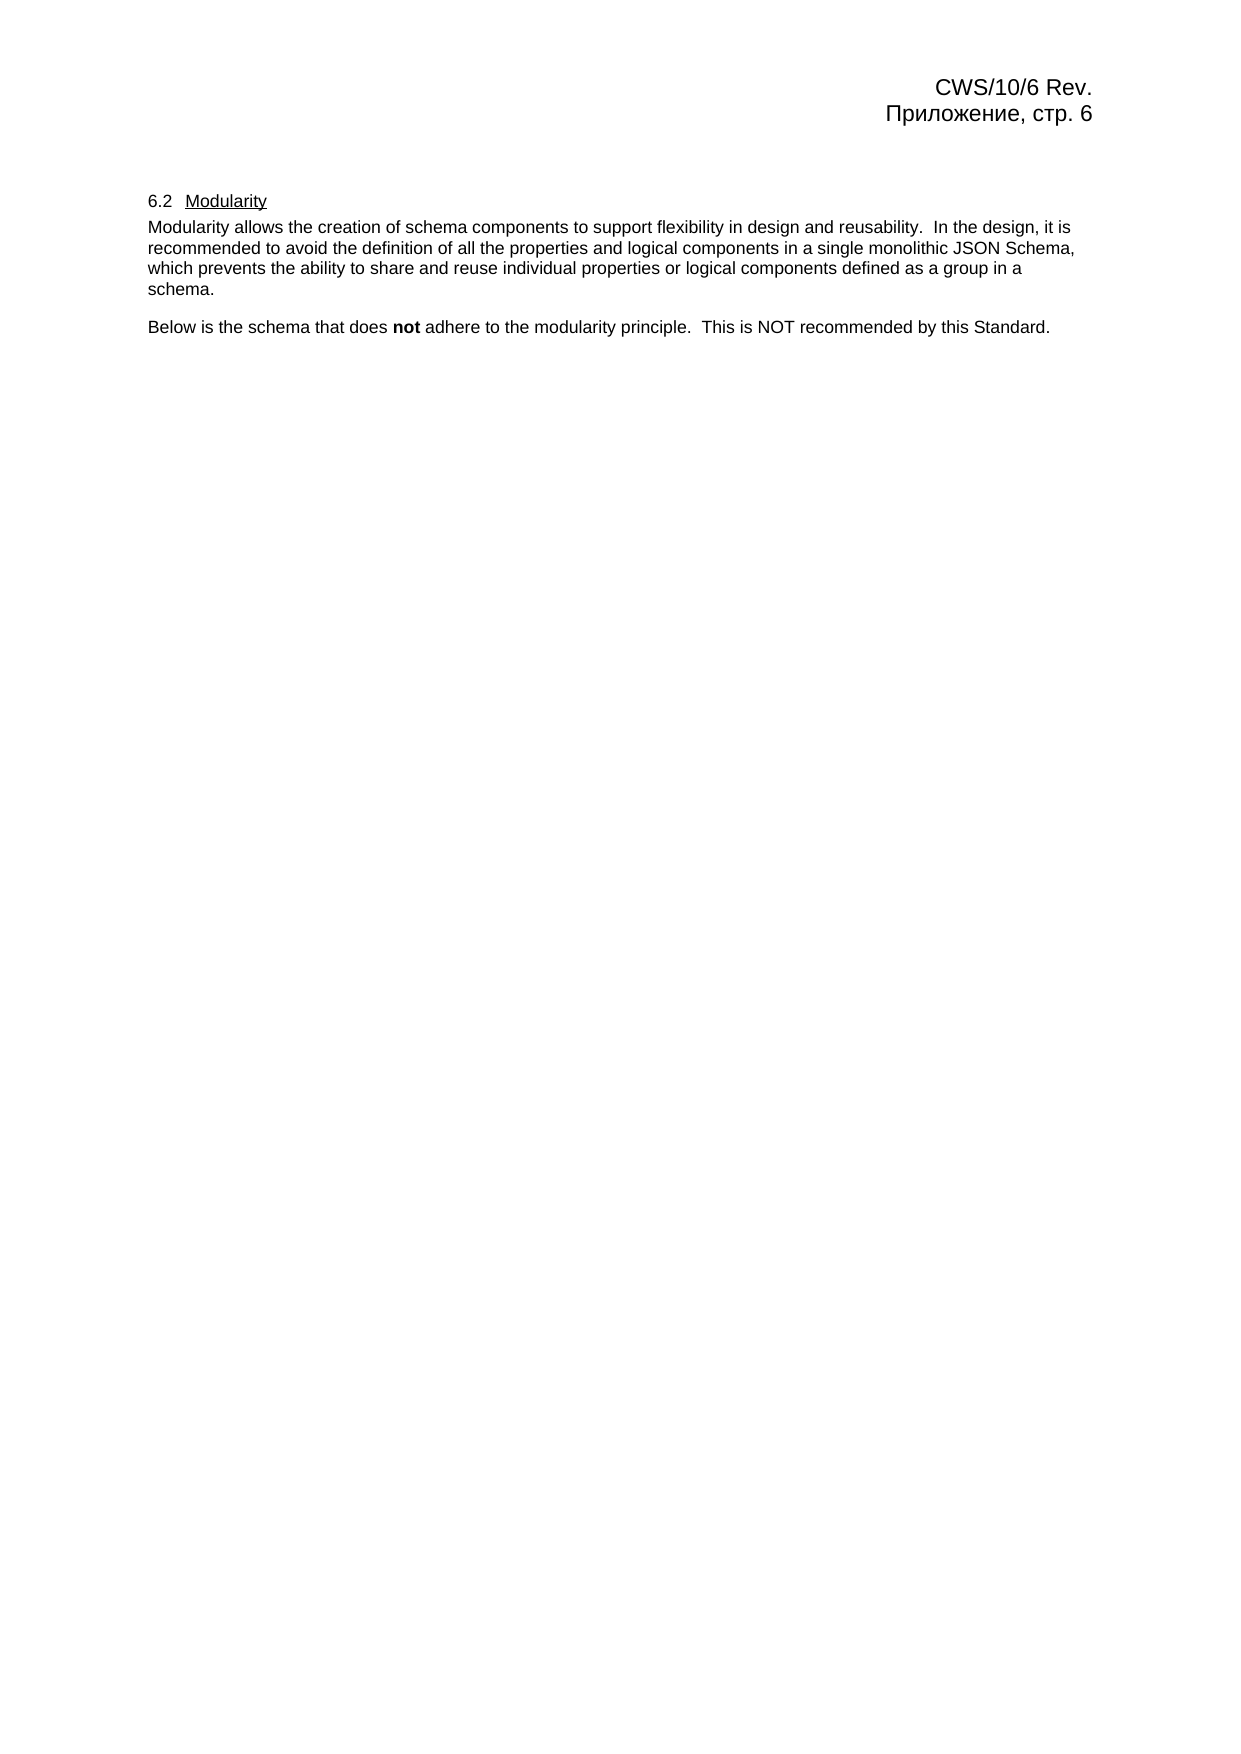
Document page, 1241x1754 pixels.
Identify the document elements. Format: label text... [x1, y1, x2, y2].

subtitle Modularity [148, 190, 1093, 211]
text Below is the schema that does not adhere to the modularity principle. This is NOT recommended by this Standard. [148, 316, 1093, 337]
text Modularity allows the creation of schema components to support flexibility in design and reusability. In the design, it is recommended to avoid the definition of all the properties and logical components in a single monolithic JSON Schema, which prevents the ability to share and reuse individual properties or logical components defined as a group in a schema. [148, 217, 1093, 299]
